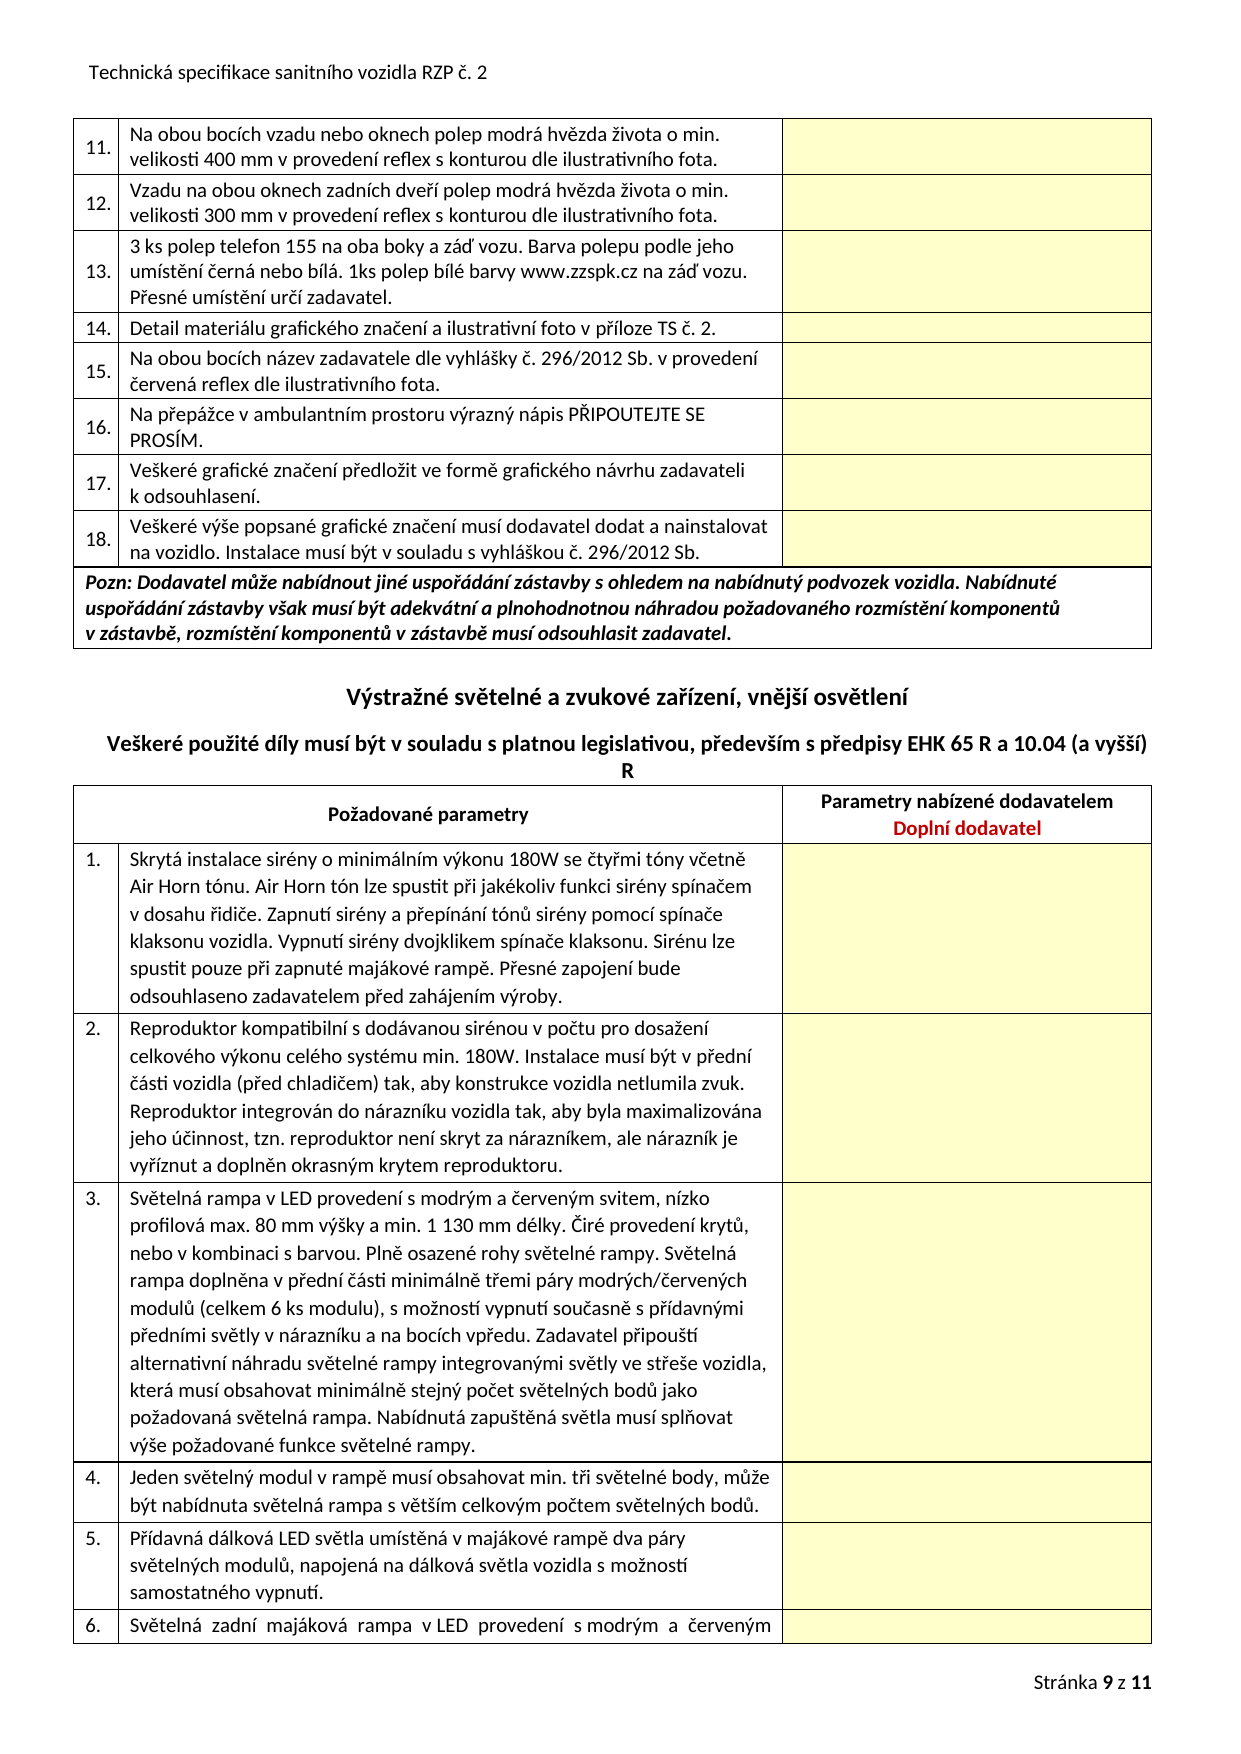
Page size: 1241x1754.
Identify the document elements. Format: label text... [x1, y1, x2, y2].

table_cell [783, 119, 1151, 174]
table_cell [74, 1183, 118, 1461]
table_cell [783, 343, 1151, 398]
table_cell Pozn: Dodavatel může nabídnout jiné uspořádání zástavby s ohledem na nabídnutý podvozek vozidla. Nabídnuté uspořádání zástavby však musí být adekvátní a plnohodnotnou náhradou požadovaného rozmístění komponentů v zástavbě, rozmístění komponentů v zástavbě musí odsouhlasit zadavatel. [74, 568, 1151, 648]
table_cell Světelná rampa v LED provedení s modrým a červeným svitem, nízko profilová max. 80 mm výšky a min. 1 130 mm délky. Čiré provedení krytů, nebo v kombinaci s barvou. Plně osazené rohy světelné rampy. Světelná rampa doplněna v přední části minimálně třemi páry modrých/červených modulů (celkem 6 ks modulu), s možností vypnutí současně s přídavnými předními světly v nárazníku a na bocích vpředu. Zadavatel připouští alternativní náhradu světelné rampy integrovanými světly ve střeše vozidla, která musí obsahovat minimálně stejný počet světelných bodů jako požadovaná světelná rampa. Nabídnutá zapuštěná světla musí splňovat výše požadované funkce světelné rampy. [119, 1183, 782, 1461]
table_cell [119, 1610, 782, 1643]
table_cell [74, 1014, 118, 1182]
text Výstražné světelné a zvukové zařízení, vnější osvětlení [103, 681, 1152, 712]
table_cell Detail materiálu grafického značení a ilustrativní foto v příloze TS č. 2. [119, 313, 782, 342]
table_cell Jeden světelný modul v rampě musí obsahovat min. tři světelné body, může být nabídnuta světelná rampa s větším celkovým počtem světelných bodů. [119, 1463, 782, 1522]
table_cell [783, 844, 1151, 1012]
table_cell [783, 1523, 1151, 1609]
table_header Parametry nabízené dodavatelem Doplní dodavatel [783, 786, 1151, 843]
table_cell Vzadu na obou oknech zadních dveří polep modrá hvězda života o min. velikosti 300 mm v provedení reflex s konturou dle ilustrativního fota. [119, 175, 782, 230]
table_cell Na přepážce v ambulantním prostoru výrazný nápis PŘIPOUTEJTE SE PROSÍM. [119, 399, 782, 454]
table_cell [74, 455, 118, 510]
table_cell [783, 399, 1151, 454]
table_cell Přídavná dálková LED světla umístěná v majákové rampě dva páry světelných modulů, napojená na dálková světla vozidla s možností samostatného vypnutí. [119, 1523, 782, 1609]
table_cell [783, 1183, 1151, 1461]
text Veškeré použité díly musí být v souladu s platnou legislativou, především s předpisy EHK 65 R a 10.04 (a vyšší) R [103, 729, 1152, 785]
table_cell [74, 231, 118, 312]
table_cell [74, 1463, 118, 1522]
table_cell [74, 399, 118, 454]
table_cell 3 ks polep telefon 155 na oba boky a záď vozu. Barva polepu podle jeho umístění černá nebo bílá. 1ks polep bílé barvy www.zzspk.cz na záď vozu. Přesné umístění určí zadavatel. [119, 231, 782, 312]
table_cell [783, 511, 1151, 566]
table_cell [74, 343, 118, 398]
table_cell Na obou bocích název zadavatele dle vyhlášky č. 296/2012 Sb. v provedení červená reflex dle ilustrativního fota. [119, 343, 782, 398]
table_cell [783, 1463, 1151, 1522]
table_cell [74, 1523, 118, 1609]
table_cell [783, 1014, 1151, 1182]
table_cell [74, 175, 118, 230]
table_cell [74, 313, 118, 342]
table_cell [74, 511, 118, 566]
table_cell Na obou bocích vzadu nebo oknech polep modrá hvězda života o min. velikosti 400 mm v provedení reflex s konturou dle ilustrativního fota. [119, 119, 782, 174]
table_cell [783, 313, 1151, 342]
table_cell [783, 231, 1151, 312]
table_cell [74, 119, 118, 174]
table_cell [783, 175, 1151, 230]
table_cell Reproduktor kompatibilní s dodávanou sirénou v počtu pro dosažení celkového výkonu celého systému min. 180W. Instalace musí být v přední části vozidla (před chladičem) tak, aby konstrukce vozidla netlumila zvuk. Reproduktor integrován do nárazníku vozidla tak, aby byla maximalizována jeho účinnost, tzn. reproduktor není skryt za nárazníkem, ale nárazník je vyříznut a doplněn okrasným krytem reproduktoru. [119, 1014, 782, 1182]
table_cell [783, 455, 1151, 510]
table_cell [74, 844, 118, 1012]
table_cell [74, 1610, 118, 1643]
table_header Požadované parametry [74, 786, 782, 843]
table_cell Skrytá instalace sirény o minimálním výkonu 180W se čtyřmi tóny včetně Air Horn tónu. Air Horn tón lze spustit při jakékoliv funkci sirény spínačem v dosahu řidiče. Zapnutí sirény a přepínání tónů sirény pomocí spínače klaksonu vozidla. Vypnutí sirény dvojklikem spínače klaksonu. Sirénu lze spustit pouze při zapnuté majákové rampě. Přesné zapojení bude odsouhlaseno zadavatelem před zahájením výroby. [119, 844, 782, 1012]
table_cell [783, 1610, 1151, 1643]
table_cell Veškeré výše popsané grafické značení musí dodavatel dodat a nainstalovat na vozidlo. Instalace musí být v souladu s vyhláškou č. 296/2012 Sb. [119, 511, 782, 566]
table_cell Veškeré grafické značení předložit ve formě grafického návrhu zadavateli k odsouhlasení. [119, 455, 782, 510]
